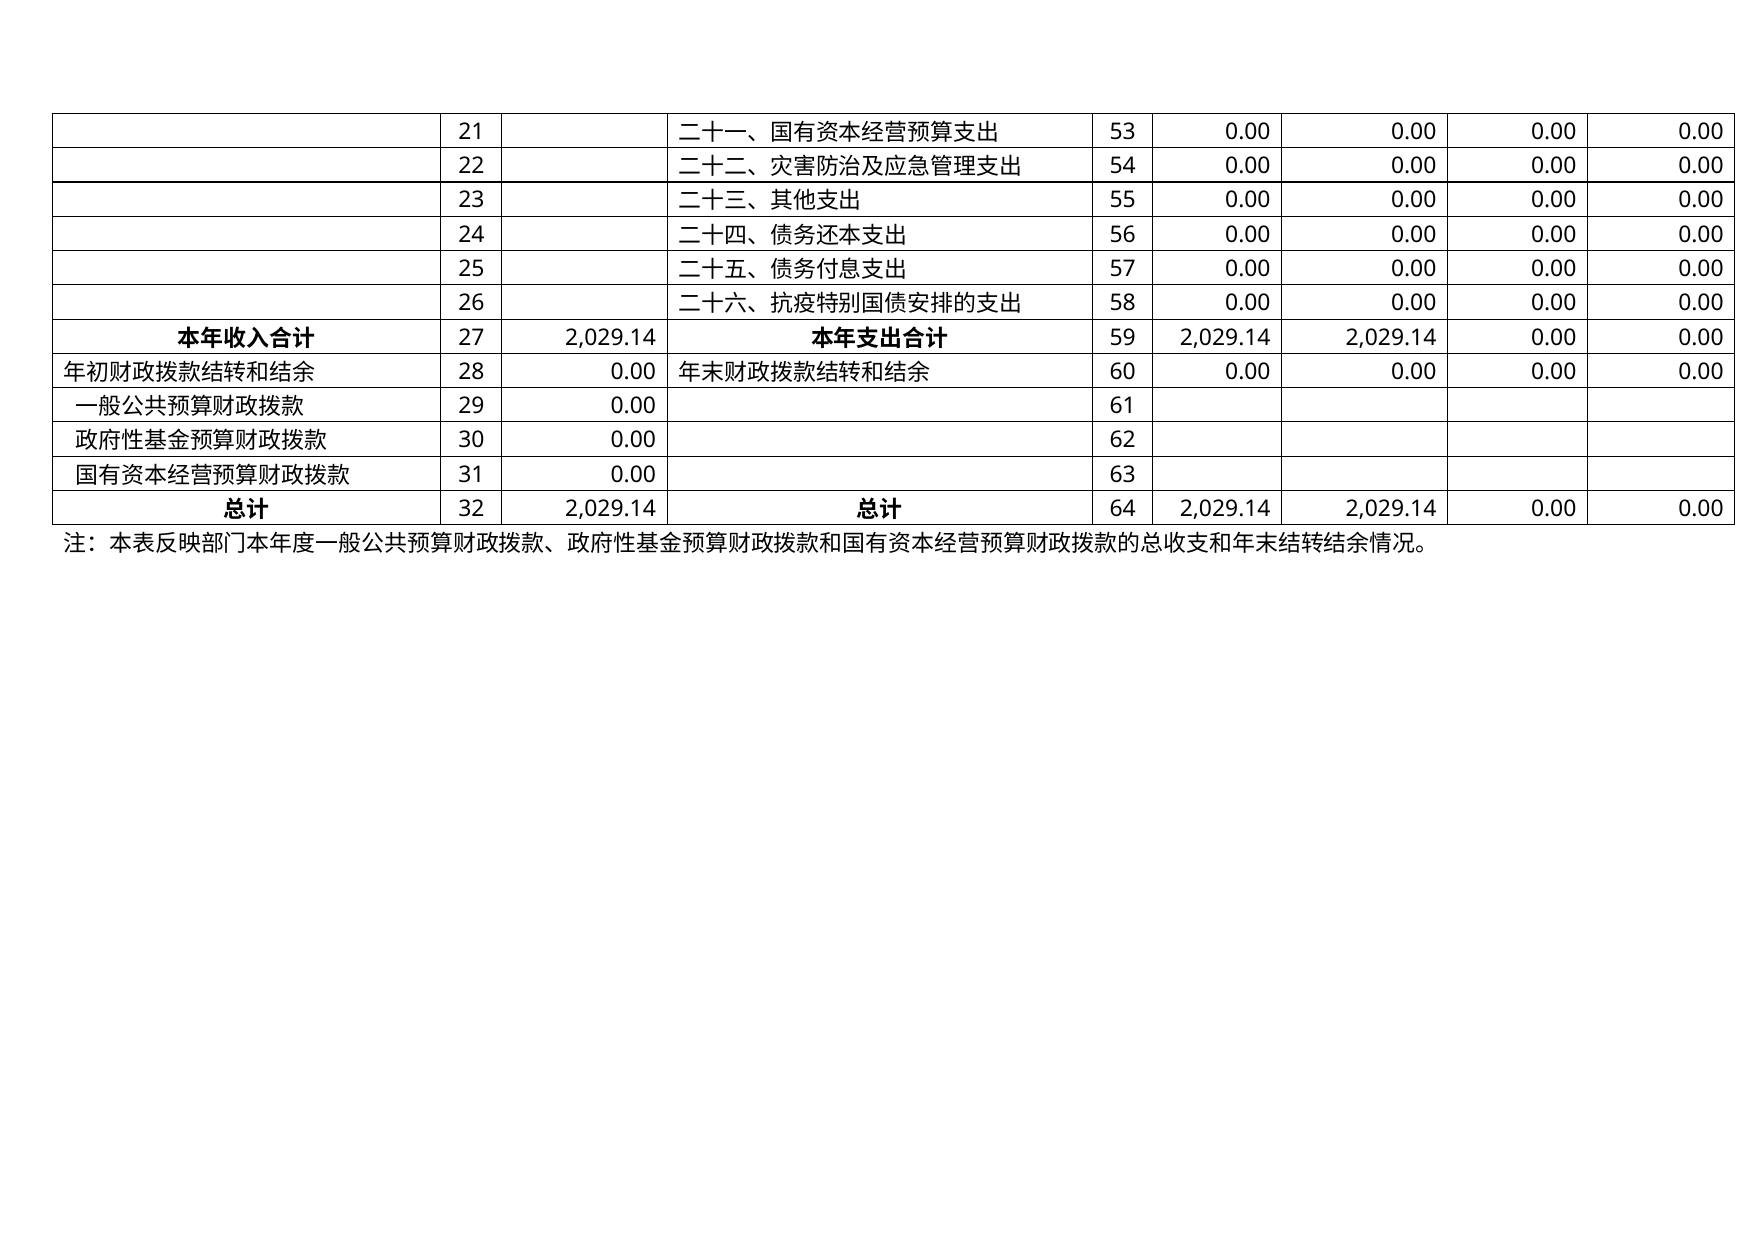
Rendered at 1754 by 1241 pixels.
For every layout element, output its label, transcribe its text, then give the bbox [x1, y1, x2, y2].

table_cell 26 [441, 285, 501, 318]
table_cell 63 [1093, 457, 1152, 490]
table_cell 0.00 [1153, 354, 1281, 387]
table_cell 二十四、债务还本支出 [668, 217, 1092, 250]
table_cell 0.00 [1153, 183, 1281, 216]
table_cell 21 [441, 114, 501, 147]
table_cell 二十二、灾害防治及应急管理支出 [668, 148, 1092, 181]
table_cell 22 [441, 148, 501, 181]
table_cell 0.00 [1448, 183, 1587, 216]
table_cell 年初财政拨款结转和结余 [53, 354, 440, 387]
table_cell 0.00 [1282, 148, 1447, 181]
table_cell 2,029.14 [1282, 491, 1447, 524]
table_cell 0.00 [1153, 251, 1281, 284]
table_cell 2,029.14 [1153, 320, 1281, 353]
table_cell 国有资本经营预算财政拨款 [53, 457, 440, 490]
table_cell [53, 114, 440, 147]
table_cell [1282, 422, 1447, 456]
table_cell [53, 251, 440, 284]
table_cell 0.00 [1588, 183, 1734, 216]
table_cell 一般公共预算财政拨款 [53, 388, 440, 421]
table_cell [502, 148, 667, 181]
table_cell 2,029.14 [1153, 491, 1281, 524]
table_cell 53 [1093, 114, 1152, 147]
table_cell 0.00 [1448, 251, 1587, 284]
table_cell 0.00 [1153, 148, 1281, 181]
table_cell [1448, 457, 1587, 490]
table_cell [53, 183, 440, 216]
table_cell 0.00 [1588, 285, 1734, 318]
table_cell 59 [1093, 320, 1152, 353]
table_cell 64 [1093, 491, 1152, 524]
table_cell 60 [1093, 354, 1152, 387]
table_cell 0.00 [1588, 491, 1734, 524]
table_cell 0.00 [1282, 183, 1447, 216]
table_cell 27 [441, 320, 501, 353]
table_cell 56 [1093, 217, 1152, 250]
table_cell 0.00 [502, 354, 667, 387]
table_cell [668, 457, 1092, 490]
table_cell 0.00 [1588, 114, 1734, 147]
table_cell 30 [441, 422, 501, 456]
table_cell 0.00 [1448, 148, 1587, 181]
table_cell 0.00 [1448, 217, 1587, 250]
table_cell [1153, 457, 1281, 490]
table_cell 0.00 [1153, 285, 1281, 318]
table_cell 0.00 [502, 457, 667, 490]
table_cell [668, 422, 1092, 456]
table_cell 0.00 [1588, 217, 1734, 250]
table_cell 57 [1093, 251, 1152, 284]
table_cell [1588, 457, 1734, 490]
table_cell 54 [1093, 148, 1152, 181]
table_cell 0.00 [1588, 148, 1734, 181]
table_cell 0.00 [1282, 354, 1447, 387]
table_cell [1448, 422, 1587, 456]
table_cell 0.00 [1153, 114, 1281, 147]
table_cell 年末财政拨款结转和结余 [668, 354, 1092, 387]
table_cell 二十五、债务付息支出 [668, 251, 1092, 284]
table_cell 本年支出合计 [668, 320, 1092, 353]
table_cell 总计 [53, 491, 440, 524]
table_cell 31 [441, 457, 501, 490]
table_cell [502, 217, 667, 250]
table_cell 0.00 [1448, 285, 1587, 318]
table_cell [1282, 388, 1447, 421]
table_cell 62 [1093, 422, 1152, 456]
table_cell 0.00 [1448, 114, 1587, 147]
table_cell 注：本表反映部门本年度一般公共预算财政拨款、政府性基金预算财政拨款和国有资本经营预算财政拨款的总收支和年末结转结余情况。 [52, 525, 1587, 558]
table_cell 二十三、其他支出 [668, 183, 1092, 216]
table_cell [502, 285, 667, 318]
table_cell 58 [1093, 285, 1152, 318]
table_cell 政府性基金预算财政拨款 [53, 422, 440, 456]
table_cell [1153, 422, 1281, 456]
table_cell 0.00 [1448, 354, 1587, 387]
table_cell [53, 285, 440, 318]
table_cell 55 [1093, 183, 1152, 216]
table_cell 29 [441, 388, 501, 421]
table_cell 23 [441, 183, 501, 216]
table_cell [1153, 388, 1281, 421]
table_cell 0.00 [1588, 251, 1734, 284]
table_cell 28 [441, 354, 501, 387]
table_cell 2,029.14 [502, 320, 667, 353]
table_cell 2,029.14 [502, 491, 667, 524]
table_cell 总计 [668, 491, 1092, 524]
table_cell [1588, 422, 1734, 456]
table_cell 24 [441, 217, 501, 250]
table_cell 32 [441, 491, 501, 524]
table_cell [53, 217, 440, 250]
table_cell 0.00 [1153, 217, 1281, 250]
table_cell 0.00 [1282, 285, 1447, 318]
table_cell [1588, 388, 1734, 421]
table_cell 本年收入合计 [53, 320, 440, 353]
table_cell 61 [1093, 388, 1152, 421]
table_cell 二十六、抗疫特别国债安排的支出 [668, 285, 1092, 318]
table_cell 0.00 [1448, 320, 1587, 353]
table_cell [502, 114, 667, 147]
table_cell [668, 388, 1092, 421]
table_cell 0.00 [1588, 320, 1734, 353]
table_cell 0.00 [502, 388, 667, 421]
table_cell [502, 183, 667, 216]
table_cell 0.00 [1448, 491, 1587, 524]
table_cell 25 [441, 251, 501, 284]
table_cell 二十一、国有资本经营预算支出 [668, 114, 1092, 147]
table_cell [1448, 388, 1587, 421]
table_cell [502, 251, 667, 284]
table_cell [1588, 525, 1735, 558]
table_cell [53, 148, 440, 181]
table_cell 0.00 [1282, 251, 1447, 284]
table_cell 0.00 [1588, 354, 1734, 387]
table_cell 0.00 [502, 422, 667, 456]
table_cell 0.00 [1282, 114, 1447, 147]
table_cell 0.00 [1282, 217, 1447, 250]
table_cell [1282, 457, 1447, 490]
table_cell 2,029.14 [1282, 320, 1447, 353]
